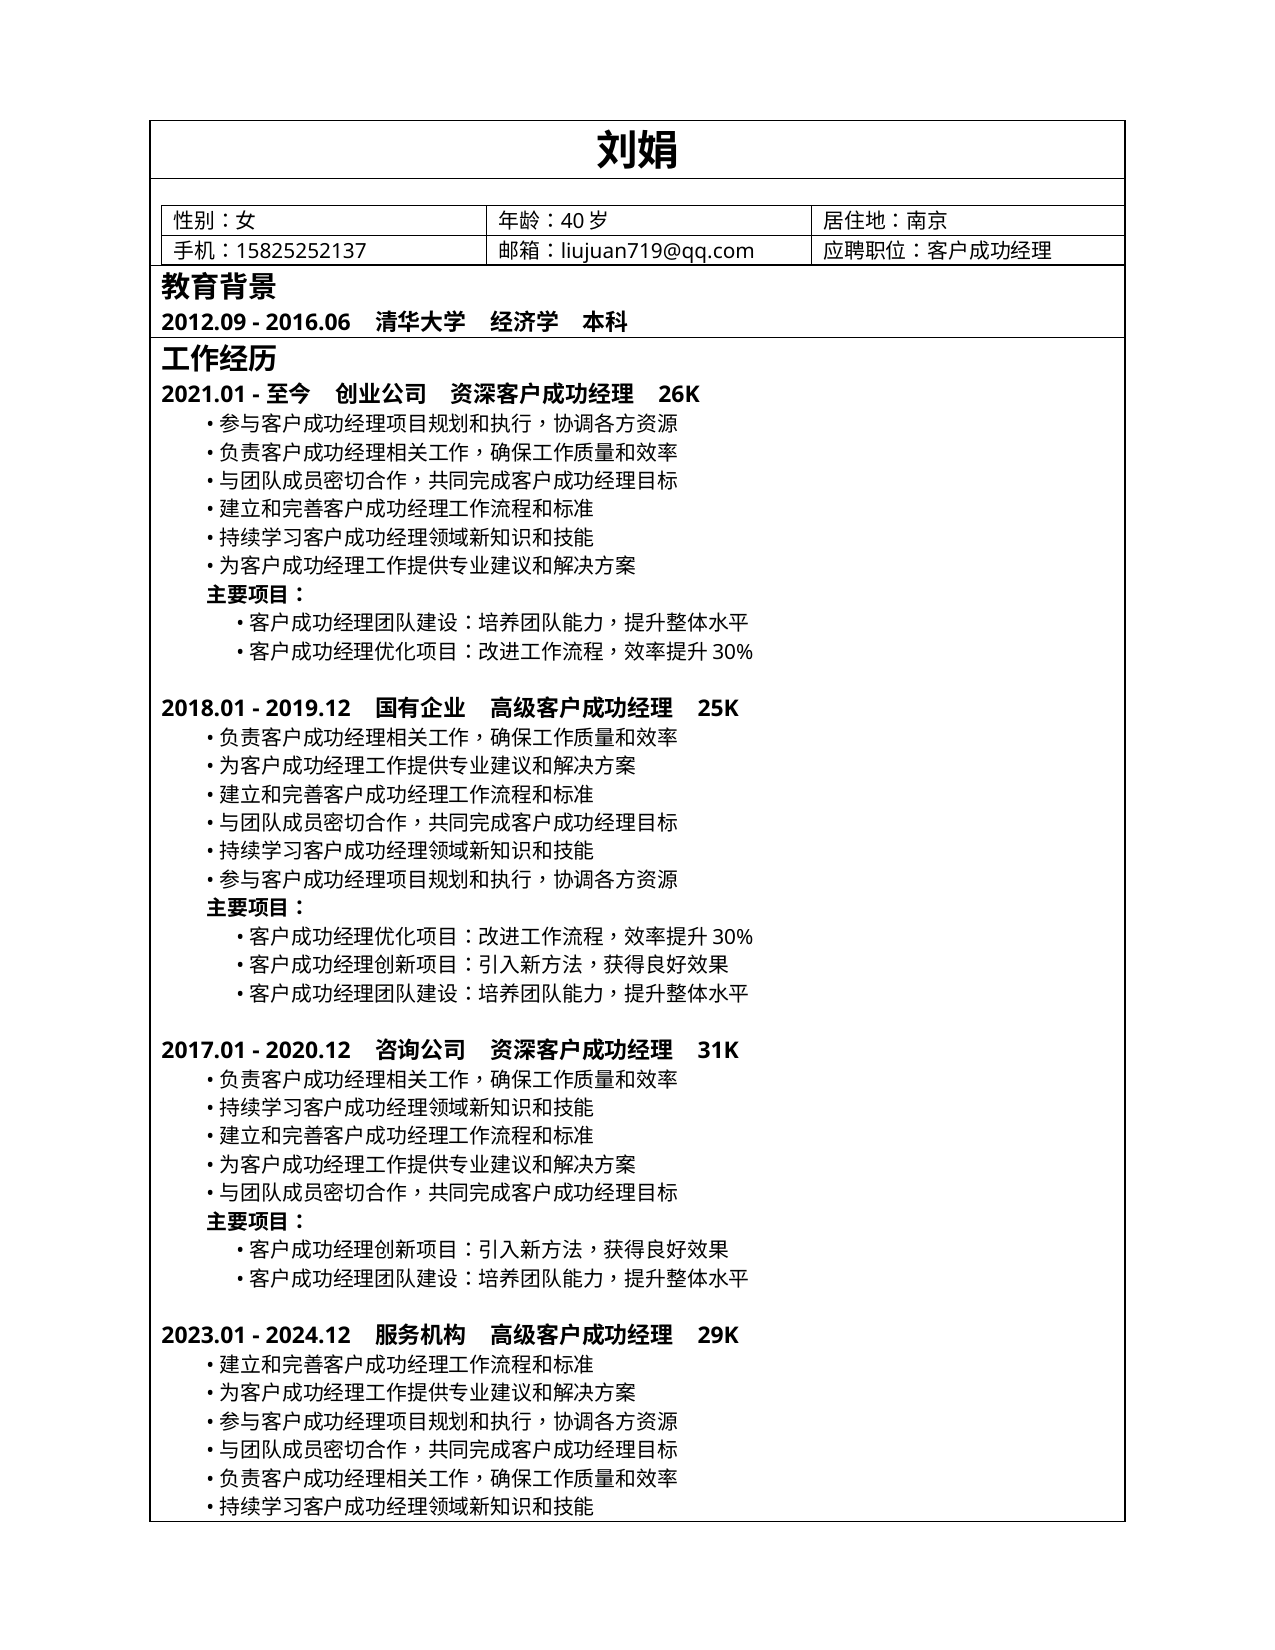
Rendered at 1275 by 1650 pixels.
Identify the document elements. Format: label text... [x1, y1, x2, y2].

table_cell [151, 338, 1124, 1521]
table_header 刘娟 [151, 121, 1124, 178]
table_cell [151, 179, 1124, 265]
table_cell 教育背景 2012.09 - 2016.06 清华大学 经济学 本科 [151, 266, 1124, 337]
